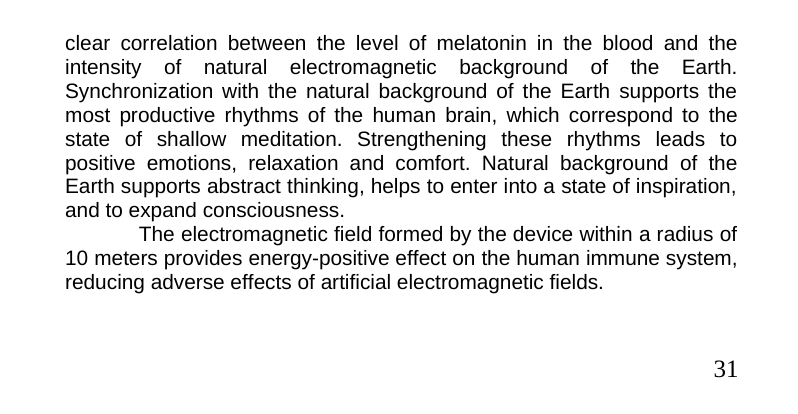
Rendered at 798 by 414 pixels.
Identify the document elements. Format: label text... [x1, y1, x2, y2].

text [65, 31, 738, 222]
text The electromagnetic field formed by the device within a radius of 10 meters provides energy-positive effect on the human immune system, reducing adverse effects of artificial electromagnetic fields. [65, 222, 738, 294]
